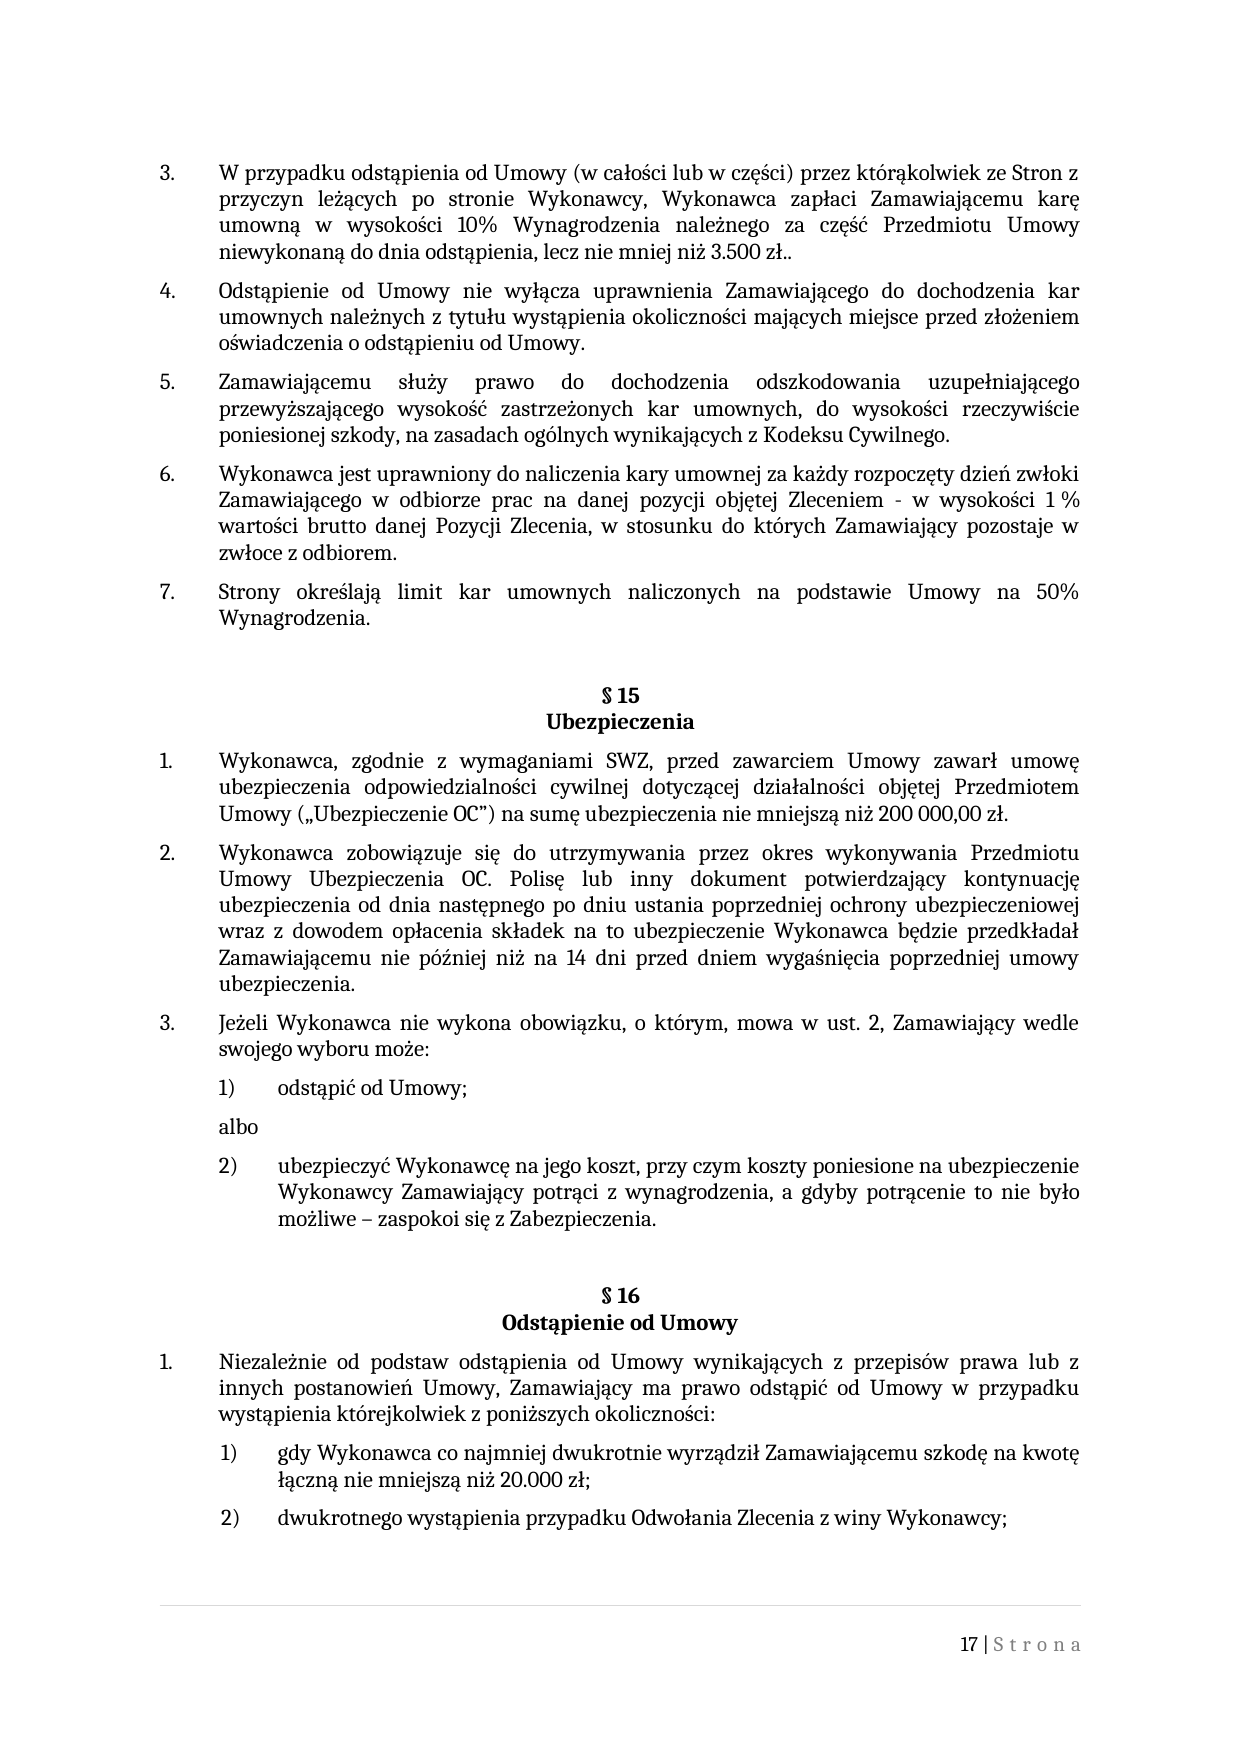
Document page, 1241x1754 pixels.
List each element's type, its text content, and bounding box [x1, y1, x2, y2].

text 5. Zamawiającemu służy prawo do dochodzenia odszkodowania uzupełniającego przewyższającego wysokość zastrzeżonych kar umownych, do wysokości rzeczywiście poniesionej szkody, na zasadach ogólnych wynikających z Kodeksu Cywilnego. [159, 369, 1081, 448]
list odstąpić od Umowy; [218, 1075, 1081, 1101]
list Wykonawca zobowiązuje się do utrzymywania przez okres wykonywania Przedmiotu Umowy Ubezpieczenia OC. Polisę lub inny dokument potwierdzający kontynuację ubezpieczenia od dnia następnego po dniu ustania poprzedniej ochrony ubezpieczeniowej wraz z dowodem opłacenia składek na to ubezpieczenie Wykonawca będzie przedkładał Zamawiającemu nie później niż na 14 dni przed dniem wygaśnięcia poprzedniej umowy ubezpieczenia. [159, 839, 1081, 997]
text 6. Wykonawca jest uprawniony do naliczenia kary umownej za każdy rozpoczęty dzień zwłoki Zamawiającego w odbiorze prac na danej pozycji objętej Zleceniem - w wysokości 1 % wartości brutto danej Pozycji Zlecenia, w stosunku do których Zamawiający pozostaje w zwłoce z odbiorem. [159, 461, 1081, 566]
list gdy Wykonawca co najmniej dwukrotnie wyrządził Zamawiającemu szkodę na kwotę łączną nie mniejszą niż 20.000 zł; [221, 1440, 1081, 1493]
text § 15 Ubezpieczenia [159, 682, 1081, 735]
text 4. Odstąpienie od Umowy nie wyłącza uprawnienia Zamawiającego do dochodzenia kar umownych należnych z tytułu wystąpienia okoliczności mających miejsce przed złożeniem oświadczenia o odstąpieniu od Umowy. [159, 277, 1081, 356]
list ubezpieczyć Wykonawcę na jego koszt, przy czym koszty poniesione na ubezpieczenie Wykonawcy Zamawiający potrąci z wynagrodzenia, a gdyby potrącenie to nie było możliwe – zaspokoi się z Zabezpieczenia. [218, 1153, 1081, 1232]
text § 16 Odstąpienie od Umowy [159, 1283, 1081, 1336]
text 3. W przypadku odstąpienia od Umowy (w całości lub w części) przez którąkolwiek ze Stron z przyczyn leżących po stronie Wykonawcy, Wykonawca zapłaci Zamawiającemu karę umowną w wysokości 10% Wynagrodzenia należnego za część Przedmiotu Umowy niewykonaną do dnia odstąpienia, lecz nie mniej niż 3.500 zł.. [159, 159, 1081, 265]
list Wykonawca, zgodnie z wymaganiami SWZ, przed zawarciem Umowy zawarł umowę ubezpieczenia odpowiedzialności cywilnej dotyczącej działalności objętej Przedmiotem Umowy („Ubezpieczenie OC”) na sumę ubezpieczenia nie mniejszą niż 200 000,00 zł. [159, 748, 1081, 827]
list Niezależnie od podstaw odstąpienia od Umowy wynikających z przepisów prawa lub z innych postanowień Umowy, Zamawiający ma prawo odstąpić od Umowy w przypadku wystąpienia którejkolwiek z poniższych okoliczności: [159, 1348, 1081, 1427]
text 7. Strony określają limit kar umownych naliczonych na podstawie Umowy na 50% Wynagrodzenia. [159, 578, 1081, 631]
text albo [218, 1114, 1081, 1140]
list dwukrotnego wystąpienia przypadku Odwołania Zlecenia z winy Wykonawcy; [221, 1505, 1081, 1532]
list Jeżeli Wykonawca nie wykona obowiązku, o którym, mowa w ust. 2, Zamawiający wedle swojego wyboru może: [159, 1010, 1081, 1063]
